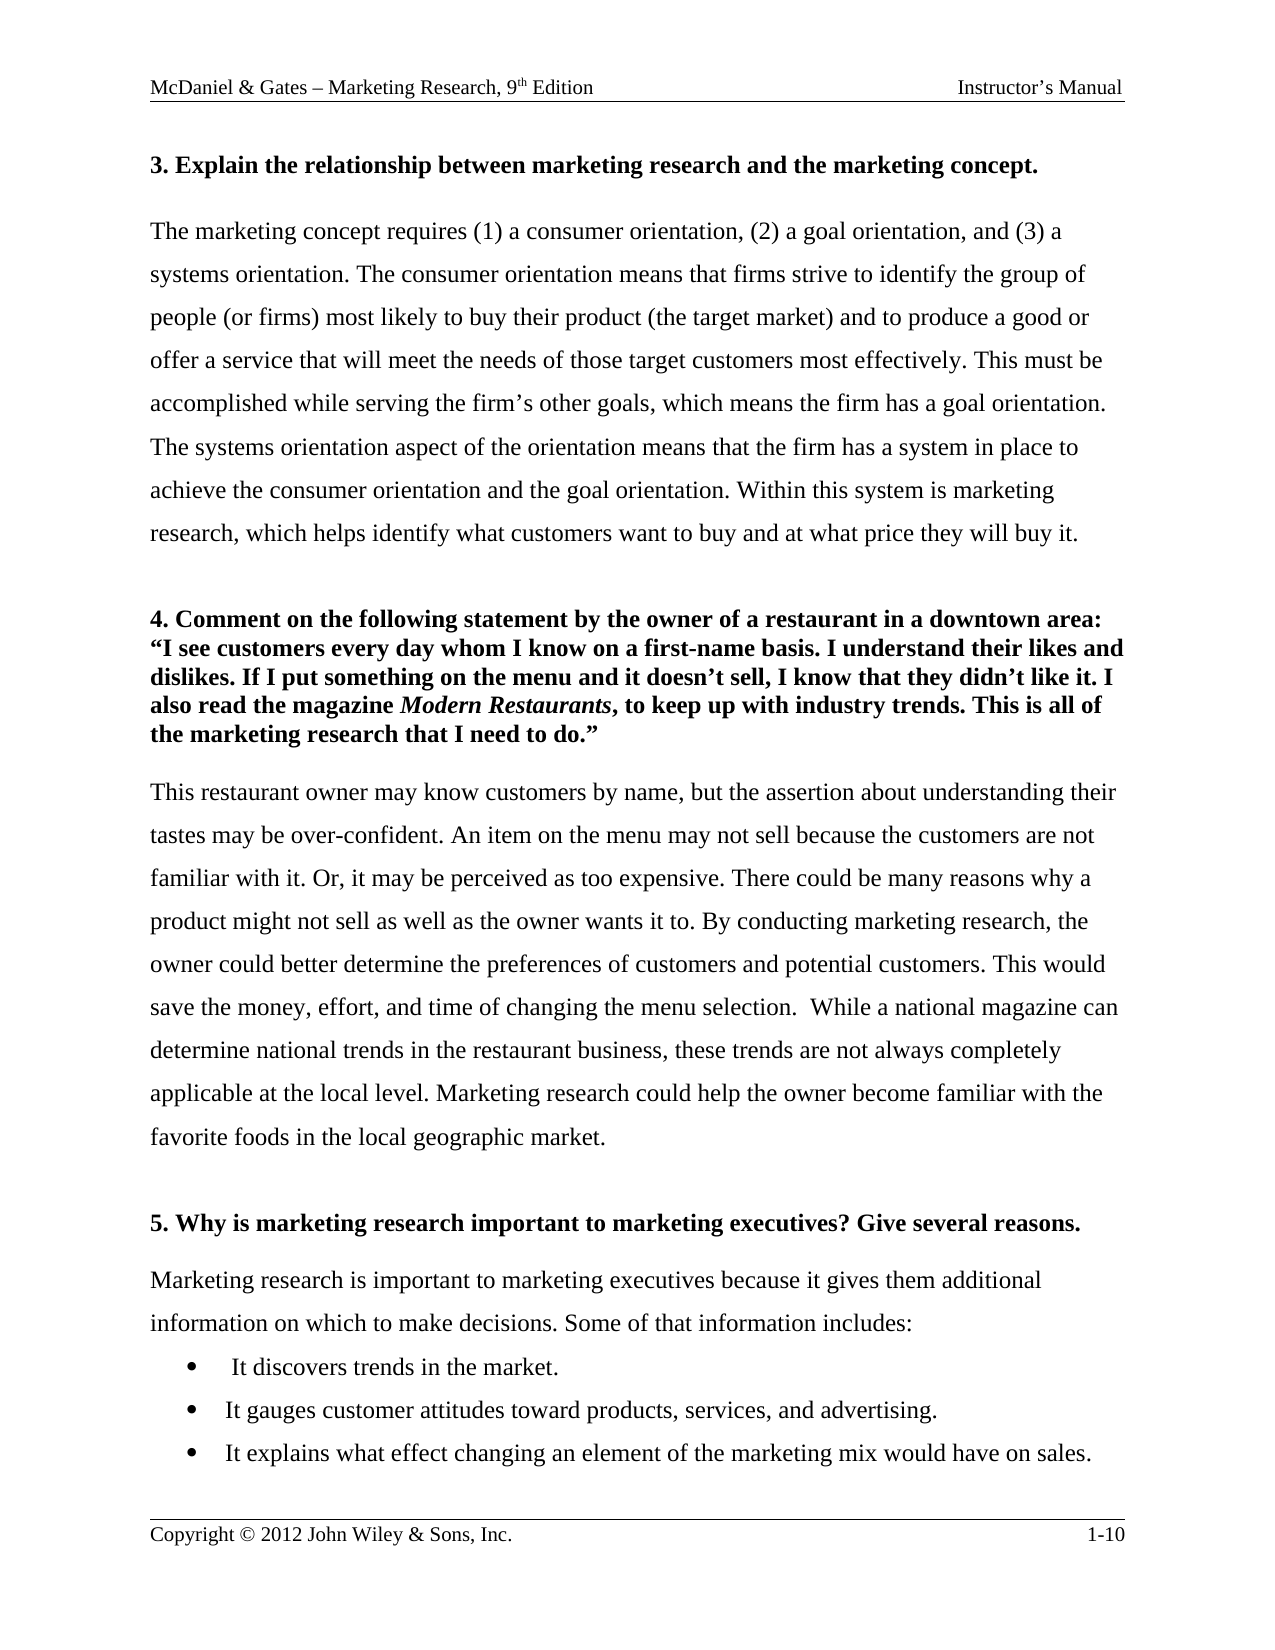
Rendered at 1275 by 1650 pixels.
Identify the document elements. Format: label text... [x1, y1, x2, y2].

list It discovers trends in the market. [187, 1352, 1125, 1380]
text 4. Comment on the following statement by the owner of a restaurant in a downtown area: “I see customers every day whom I know on a first-name basis. I understand their likes and dislikes. If I put something on the menu and it doesn’t sell, I know that they didn’t like it. I also read the magazine Modern Restaurants, to keep up with industry trends. This is all of the marketing research that I need to do.” [150, 604, 1125, 748]
text Marketing research is important to marketing executives because it gives them additional information on which to make decisions. Some of that information includes: [150, 1265, 1125, 1337]
list It explains what effect changing an element of the marketing mix would have on sales. [187, 1438, 1125, 1467]
text 5. Why is marketing research important to marketing executives? Give several reasons. [150, 1208, 1125, 1237]
text The marketing concept requires (1) a consumer orientation, (2) a goal orientation, and (3) a systems orientation. The consumer orientation means that firms strive to identify the group of people (or firms) most likely to buy their product (the target market) and to produce a good or offer a service that will meet the needs of those target customers most effectively. This must be accomplished while serving the firm’s other goals, which means the firm has a goal orientation. The systems orientation aspect of the orientation means that the firm has a system in place to achieve the consumer orientation and the goal orientation. Within this system is marketing research, which helps identify what customers want to buy and at what price they will buy it. [150, 216, 1125, 547]
list It gauges customer attitudes toward products, services, and advertising. [187, 1395, 1125, 1423]
text This restaurant owner may know customers by name, but the assertion about understanding their tastes may be over-confident. An item on the menu may not sell because the customers are not familiar with it. Or, it may be perceived as too expensive. There could be many reasons why a product might not sell as well as the owner wants it to. By conducting marketing research, the owner could better determine the preferences of customers and potential customers. This would save the money, effort, and time of changing the menu selection. While a national magazine can determine national trends in the restaurant business, these trends are not always completely applicable at the local level. Marketing research could help the owner become familiar with the favorite foods in the local geographic market. [150, 777, 1125, 1150]
text 3. Explain the relationship between marketing research and the marketing concept. [150, 150, 1125, 179]
